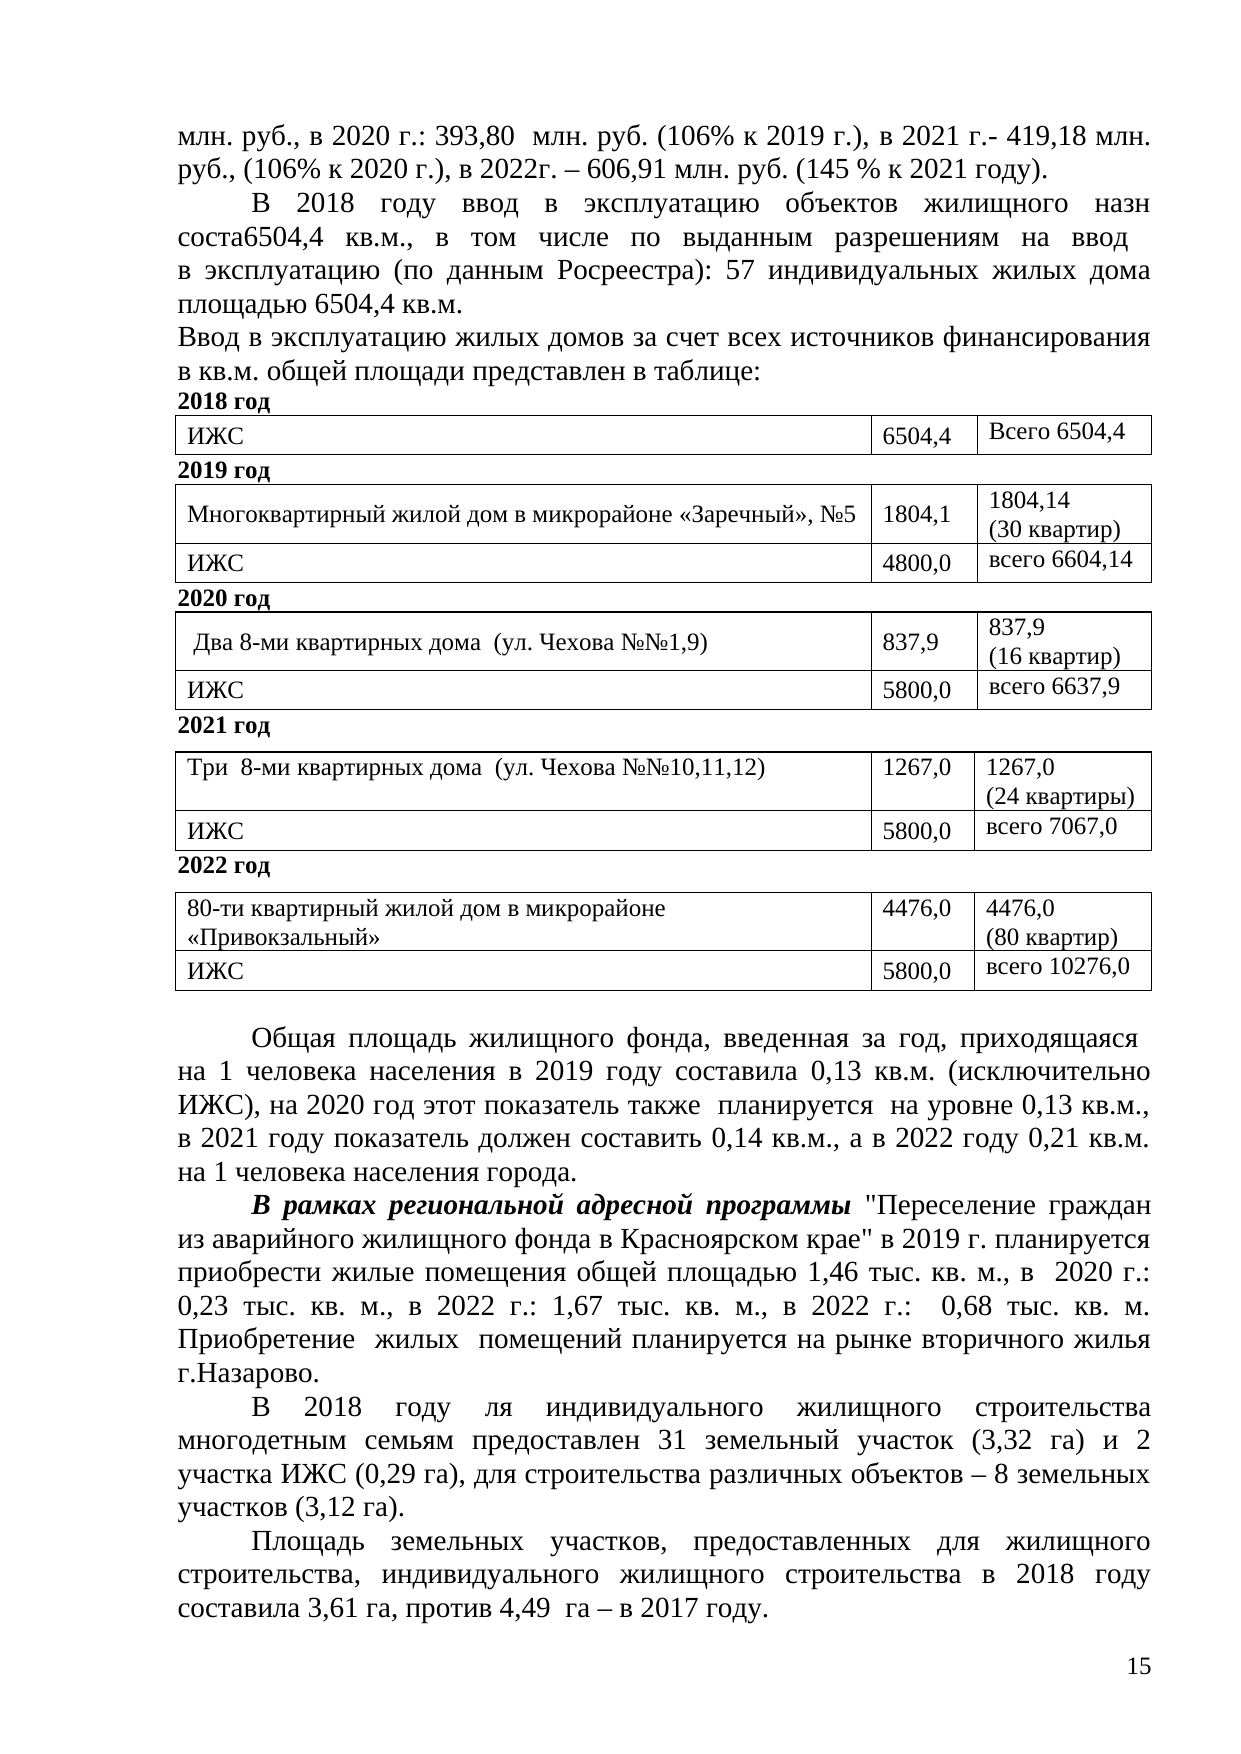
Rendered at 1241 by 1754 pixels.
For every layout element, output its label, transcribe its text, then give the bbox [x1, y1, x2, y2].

text 2019 год [177, 455, 1152, 484]
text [177, 118, 1152, 185]
text 2021 год [177, 710, 1152, 739]
table_cell всего 7067,0 [975, 811, 1151, 849]
table_header Два 8-ми квартирных дома (ул. Чехова №№1,9) [176, 613, 871, 670]
table_header 6504,4 [872, 416, 977, 454]
text 2020 год [177, 583, 1152, 611]
text Общая площадь жилищного фонда, введенная за год, приходящаяся на 1 человека населения в 2019 году составила 0,13 кв.м. (исключительно ИЖС), на 2020 год этот показатель также планируется на уровне 0,13 кв.м., в 2021 году показатель должен составить 0,14 кв.м., а в 2022 году 0,21 кв.м. на 1 человека населения города. [177, 1020, 1152, 1187]
table_header 4476,0 (80 квартир) [975, 893, 1151, 950]
table_cell всего 10276,0 [975, 951, 1151, 990]
table_cell ИЖС [176, 951, 871, 990]
text В 2018 году ввод в эксплуатацию объектов жилищного назначения составляет 6504,4 кв.м., в том числе по выданным разрешениям на ввод в эксплуатацию (по данным Росреестра): 57 индивидуальных жилых дома площадью 6504,4 кв.м. [177, 185, 1152, 319]
text В рамках региональной адресной программы "Переселение граждан из аварийного жилищного фонда в Красноярском крае" в 2019 г. планируется приобрести жилые помещения общей площадью 1,46 тыс. кв. м., в 2020 г.: 0,23 тыс. кв. м., в 2022 г.: 1,67 тыс. кв. м., в 2022 г.: 0,68 тыс. кв. м. Приобретение жилых помещений планируется на рынке вторичного жилья г.Назарово. [177, 1187, 1152, 1389]
table_header 837,9 (16 квартир) [978, 613, 1151, 670]
table_header 1804,14 (30 квартир) [978, 485, 1151, 543]
text Ввод в эксплуатацию жилых домов за счет всех источников финансирования в кв.м. общей площади представлен в таблице: [177, 319, 1152, 386]
table_cell всего 6604,14 [978, 544, 1151, 582]
table_header Всего 6504,4 [978, 416, 1151, 454]
table_cell 5800,0 [872, 671, 977, 709]
table_header Многоквартирный жилой дом в микрорайоне «Заречный», №5 [176, 485, 871, 543]
table_cell ИЖС [176, 811, 871, 849]
table_cell 5800,0 [872, 811, 974, 849]
table_header 837,9 [872, 613, 977, 670]
text 2022 год [177, 851, 1152, 879]
table_cell 5800,0 [872, 951, 974, 990]
table_cell ИЖС [176, 544, 871, 582]
text Площадь земельных участков, предоставленных для жилищного строительства, индивидуального жилищного строительства в 2018 году составила 3,61 га, против 4,49 га – в 2017 году. [177, 1523, 1152, 1623]
text В 2018 году для индивидуального жилищного строительства многодетным семьям предоставлен 31 земельный участок (3,32 га) и 2 участка ИЖС (0,29 га), для строительства различных объектов – 8 земельных участков (3,12 га). [177, 1389, 1152, 1523]
table_header 1267,0 [872, 753, 974, 810]
table_header 1804,1 [872, 485, 977, 543]
table_cell ИЖС [176, 671, 871, 709]
table_header 4476,0 [872, 893, 974, 950]
table_header Три 8-ми квартирных дома (ул. Чехова №№10,11,12) [176, 753, 871, 810]
table_cell всего 6637,9 [978, 671, 1151, 709]
table_header 80-ти квартирный жилой дом в микрорайоне «Привокзальный» [176, 893, 871, 950]
table_cell 4800,0 [872, 544, 977, 582]
text 2018 год [177, 386, 1152, 415]
table_header 1267,0 (24 квартиры) [975, 753, 1151, 810]
table_header ИЖС [176, 416, 871, 454]
